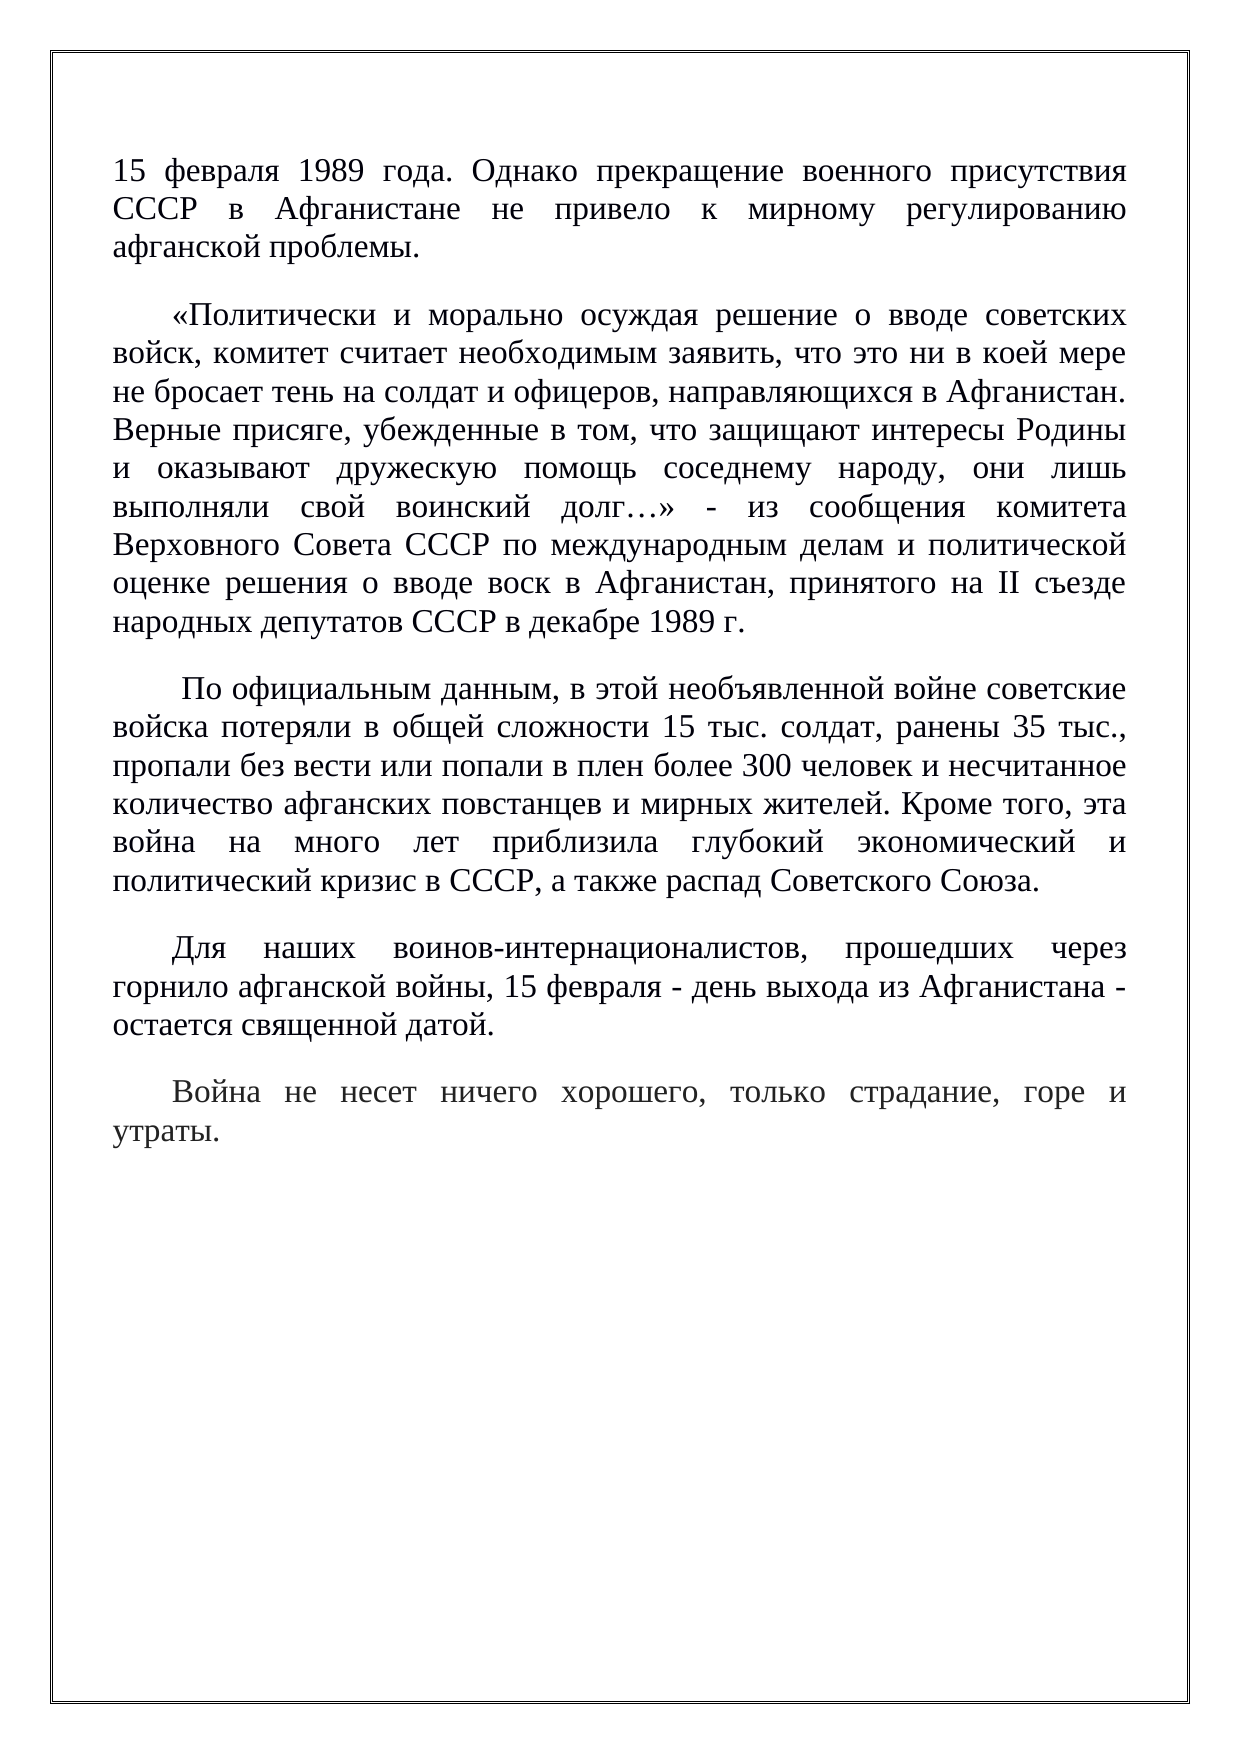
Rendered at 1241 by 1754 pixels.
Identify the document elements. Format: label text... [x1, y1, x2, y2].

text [112, 150, 1128, 265]
text «Политически и морально осуждая решение о вводе советских войск, комитет считает необходимым заявить, что это ни в коей мере не бросает тень на солдат и офицеров, направляющихся в Афганистан. Верные присяге, убежденные в том, что защищают интересы Родины и оказывают дружескую помощь соседнему народу, они лишь выполняли свой воинский долг…» - из сообщения комитета Верховного Совета СССР по международным делам и политической оценке решения о вводе воск в Афганистан, принятого на II съезде народных депутатов СССР в декабре 1989 г. [112, 294, 1128, 639]
text Для наших воинов-интернационалистов, прошедших через горнило афганской войны, 15 февраля - день выхода из Афганистана - остается священной датой. [112, 927, 1128, 1042]
text Война не несет ничего хорошего, только страдание, горе и утраты. [112, 1072, 1128, 1177]
text По официальным данным, в этой необъявленной войне советские войска потеряли в общей сложности 15 тыс. солдат, ранены 35 тыс., пропали без вести или попали в плен более 300 человек и несчитанное количество афганских повстанцев и мирных жителей. Кроме того, эта война на много лет приблизила глубокий экономический и политический кризис в СССР, а также распад Советского Союза. [112, 668, 1128, 898]
